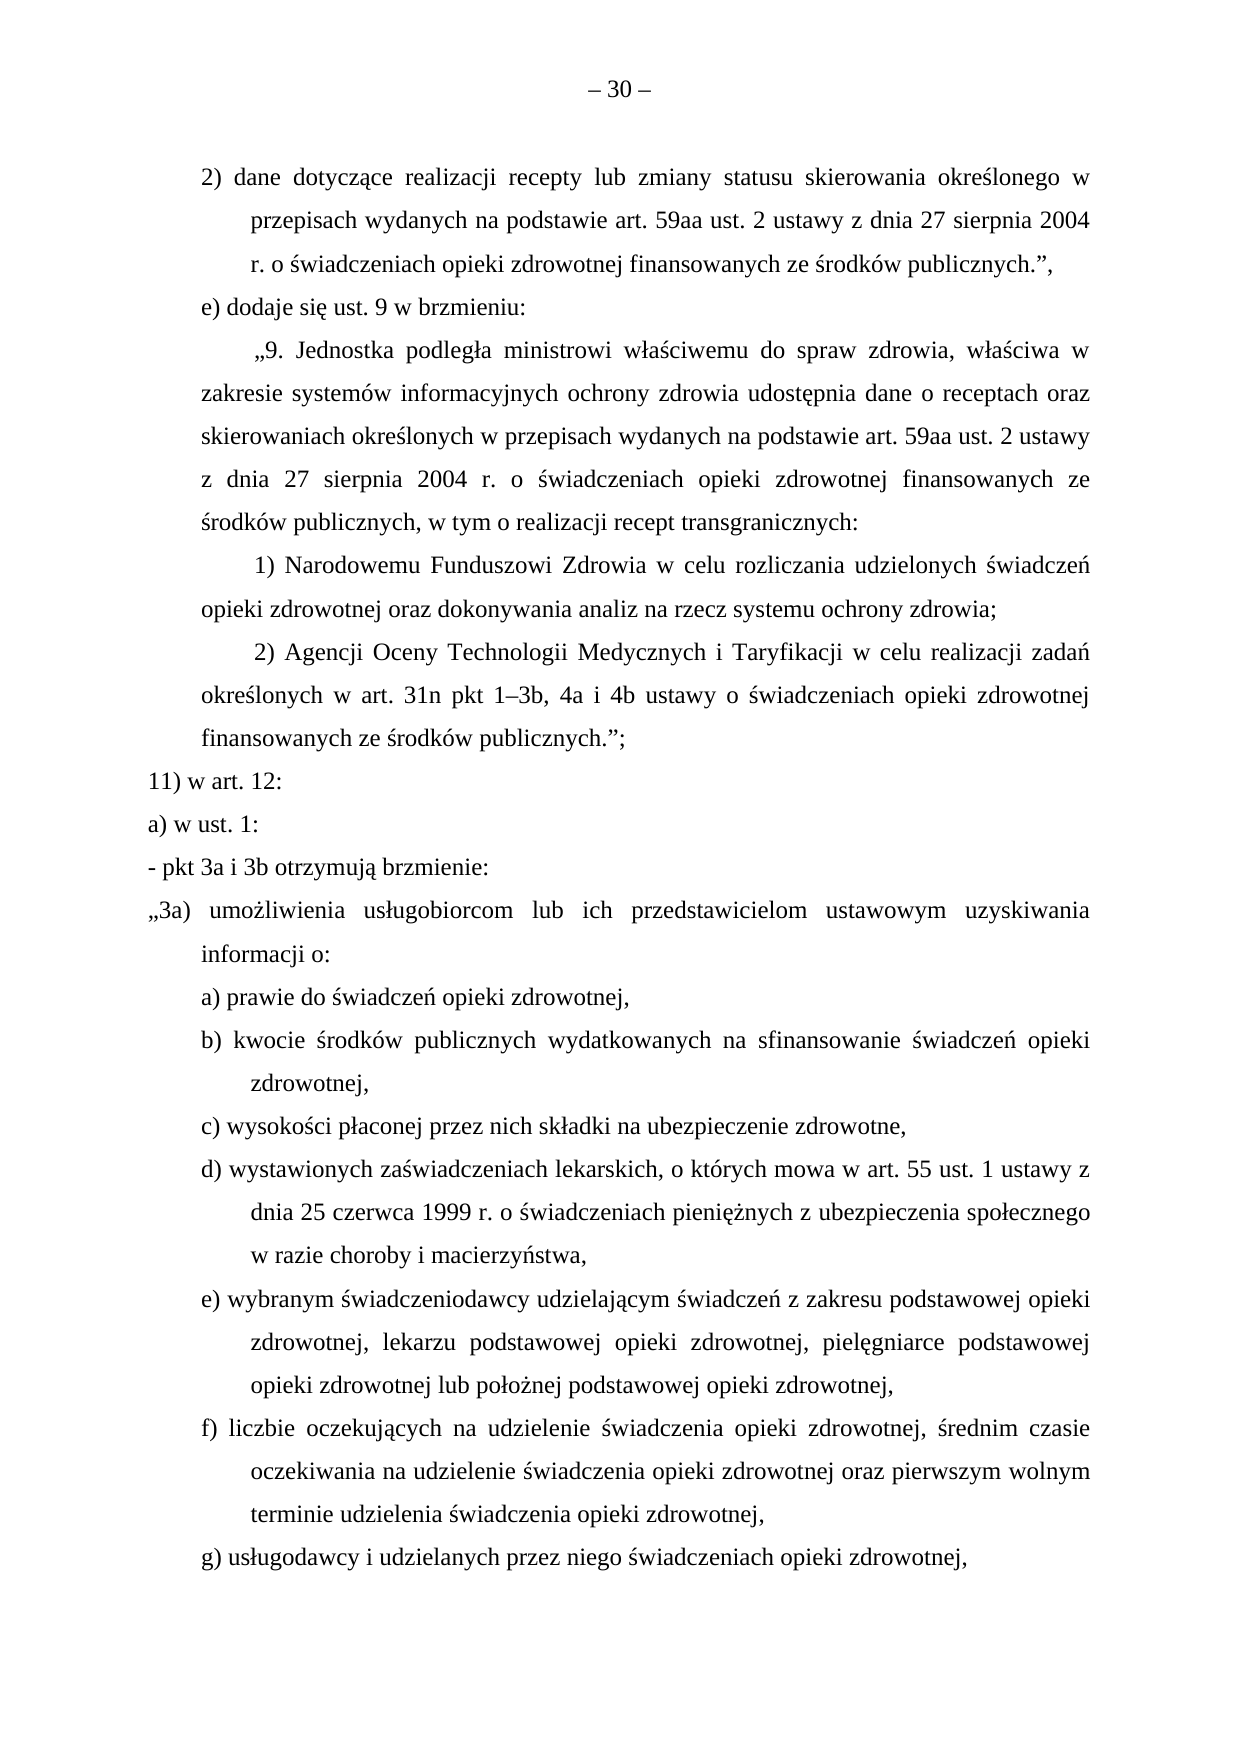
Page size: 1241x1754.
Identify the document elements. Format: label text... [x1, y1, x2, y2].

text „9. Jednostka podległa ministrowi właściwemu do spraw zdrowia, właściwa w zakresie systemów informacyjnych ochrony zdrowia udostępnia dane o receptach oraz skierowaniach określonych w przepisach wydanych na podstawie art. 59aa ust. 2 ustawy z dnia 27 sierpnia 2004 r. o świadczeniach opieki zdrowotnej finansowanych ze środków publicznych, w tym o realizacji recept transgranicznych: [201, 335, 1091, 536]
text - pkt 3a i 3b otrzymują brzmienie: [148, 852, 1091, 881]
text 11) w art. 12: [148, 766, 1091, 795]
text c) wysokości płaconej przez nich składki na ubezpieczenie zdrowotne, [201, 1111, 1091, 1140]
text e) wybranym świadczeniodawcy udzielającym świadczeń z zakresu podstawowej opieki zdrowotnej, lekarzu podstawowej opieki zdrowotnej, pielęgniarce podstawowej opieki zdrowotnej lub położnej podstawowej opieki zdrowotnej, [201, 1284, 1091, 1399]
text g) usługodawcy i udzielanych przez niego świadczeniach opieki zdrowotnej, [201, 1542, 1091, 1571]
text a) w ust. 1: [148, 809, 1091, 838]
text d) wystawionych zaświadczeniach lekarskich, o których mowa w art. 55 ust. 1 ustawy z dnia 25 czerwca 1999 r. o świadczeniach pieniężnych z ubezpieczenia społecznego w razie choroby i macierzyństwa, [201, 1154, 1091, 1269]
text 2) dane dotyczące realizacji recepty lub zmiany statusu skierowania określonego w przepisach wydanych na podstawie art. 59aa ust. 2 ustawy z dnia 27 sierpnia 2004 r. o świadczeniach opieki zdrowotnej finansowanych ze środków publicznych.”, [201, 162, 1091, 277]
text f) liczbie oczekujących na udzielenie świadczenia opieki zdrowotnej, średnim czasie oczekiwania na udzielenie świadczenia opieki zdrowotnej oraz pierwszym wolnym terminie udzielenia świadczenia opieki zdrowotnej, [201, 1413, 1091, 1528]
text 2) Agencji Oceny Technologii Medycznych i Taryfikacji w celu realizacji zadań określonych w art. 31n pkt 1–3b, 4a i 4b ustawy o świadczeniach opieki zdrowotnej finansowanych ze środków publicznych.”; [201, 637, 1091, 752]
text b) kwocie środków publicznych wydatkowanych na sfinansowanie świadczeń opieki zdrowotnej, [201, 1025, 1091, 1097]
text „3a) umożliwienia usługobiorcom lub ich przedstawicielom ustawowym uzyskiwania informacji o: [148, 896, 1091, 967]
text e) dodaje się ust. 9 w brzmieniu: [201, 292, 1091, 321]
text a) prawie do świadczeń opieki zdrowotnej, [201, 982, 1091, 1011]
text 1) Narodowemu Funduszowi Zdrowia w celu rozliczania udzielonych świadczeń opieki zdrowotnej oraz dokonywania analiz na rzecz systemu ochrony zdrowia; [201, 551, 1091, 622]
